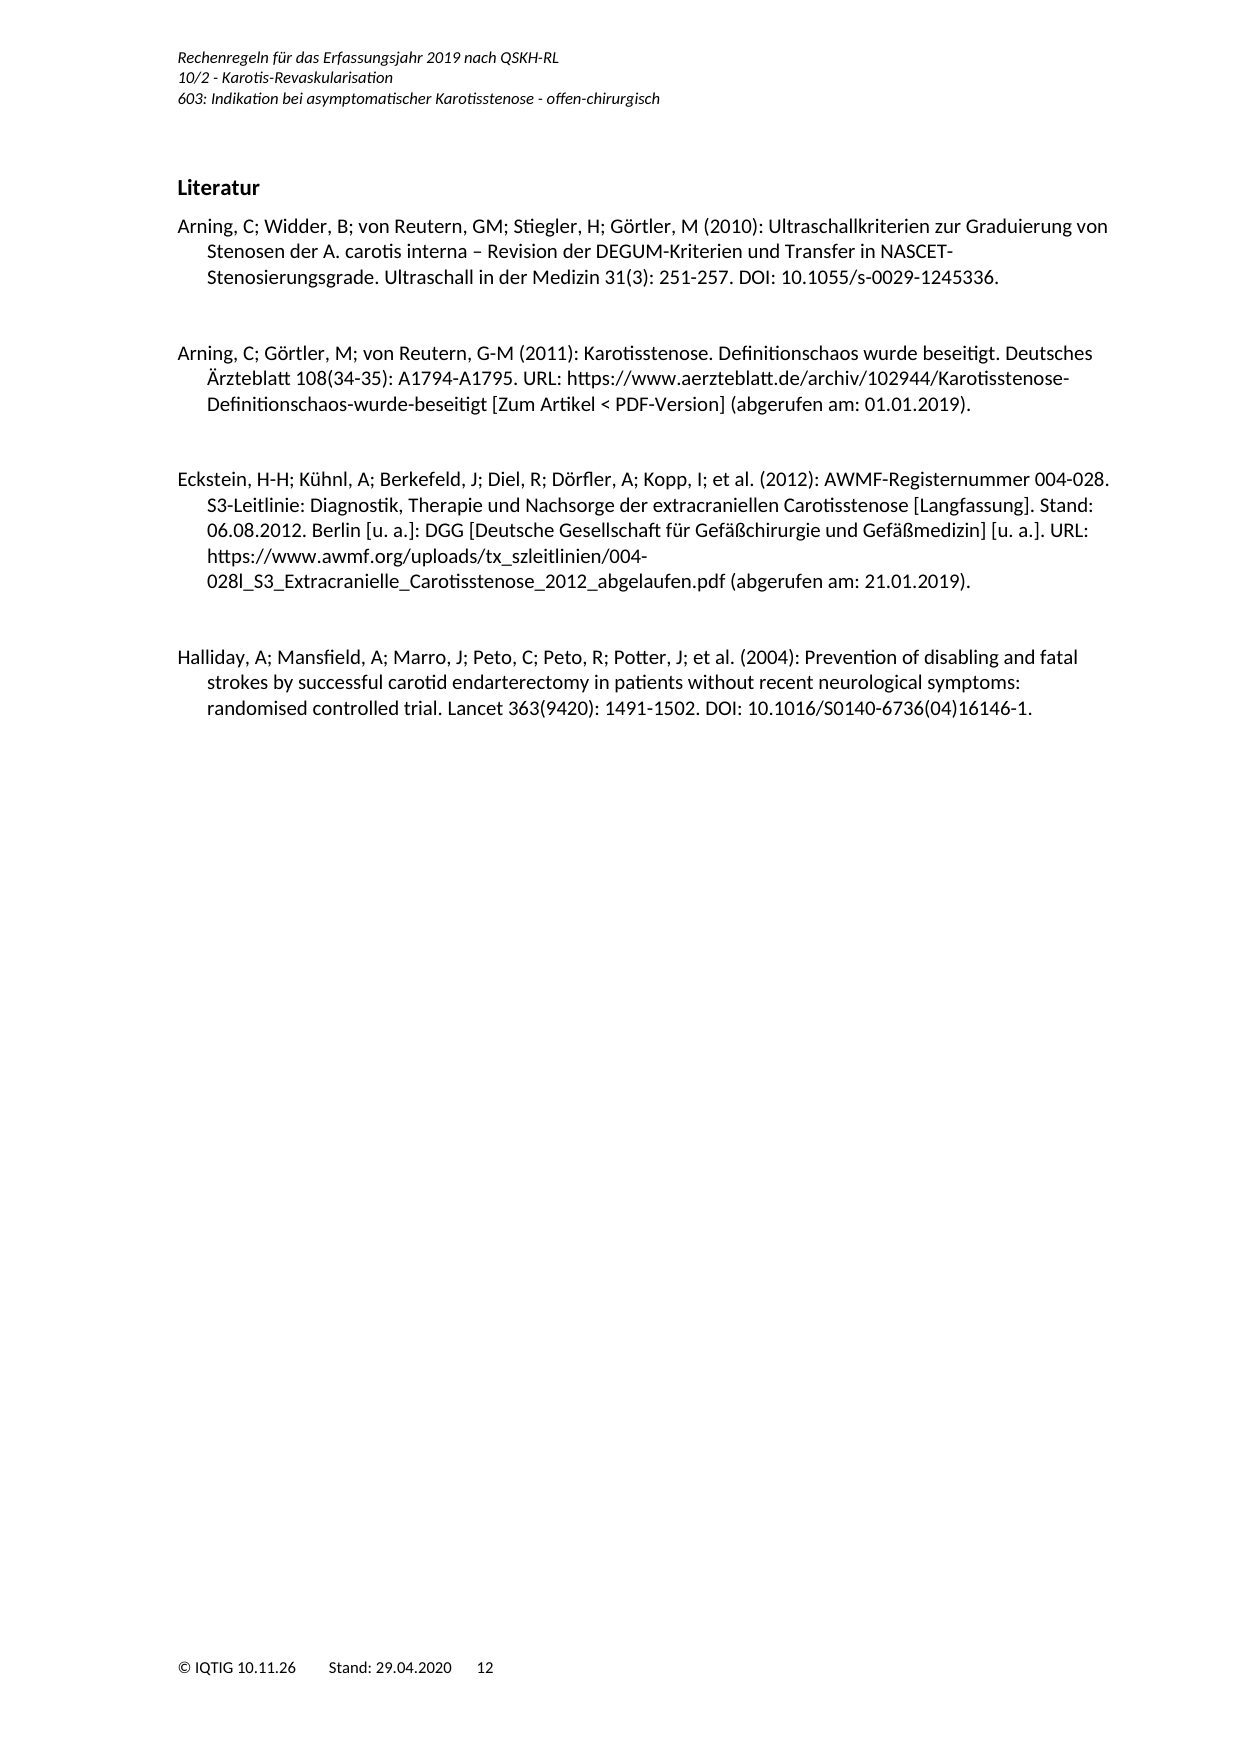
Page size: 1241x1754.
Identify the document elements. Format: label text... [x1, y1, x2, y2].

text Eckstein, H-H; Kühnl, A; Berkefeld, J; Diel, R; Dörfler, A; Kopp, I; et al. (2012): AWMF-Registernummer 004-028. S3-Leitlinie: Diagnostik, Therapie und Nachsorge der extracraniellen Carotisstenose [Langfassung]. Stand: 06.08.2012. Berlin [u. a.]: DGG [Deutsche Gesellschaft für Gefäßchirurgie und Gefäßmedizin] [u. a.]. URL: https://www.awmf.org/uploads/tx_szleitlinien/004-028l_S3_Extracranielle_Carotisstenose_2012_abgelaufen.pdf (abgerufen am: 21.01.2019). [177, 467, 1122, 594]
text Arning, C; Görtler, M; von Reutern, G-M (2011): Karotisstenose. Definitionschaos wurde beseitigt. Deutsches Ärzteblatt 108(34-35): A1794-A1795. URL: https://www.aerzteblatt.de/archiv/102944/Karotisstenose-Definitionschaos-wurde-beseitigt [Zum Artikel < PDF-Version] (abgerufen am: 01.01.2019). [177, 340, 1122, 416]
text Halliday, A; Mansfield, A; Marro, J; Peto, C; Peto, R; Potter, J; et al. (2004): Prevention of disabling and fatal strokes by successful carotid endarterectomy in patients without recent neurological symptoms: randomised controlled trial. Lancet 363(9420): 1491-1502. DOI: 10.1016/S0140-6736(04)16146-1. [177, 644, 1122, 720]
text Arning, C; Widder, B; von Reutern, GM; Stiegler, H; Görtler, M (2010): Ultraschallkriterien zur Graduierung von Stenosen der A. carotis interna – Revision der DEGUM-Kriterien und Transfer in NASCET-Stenosierungsgrade. Ultraschall in der Medizin 31(3): 251-257. DOI: 10.1055/s-0029-1245336. [177, 213, 1122, 289]
text Literatur [177, 173, 1122, 201]
